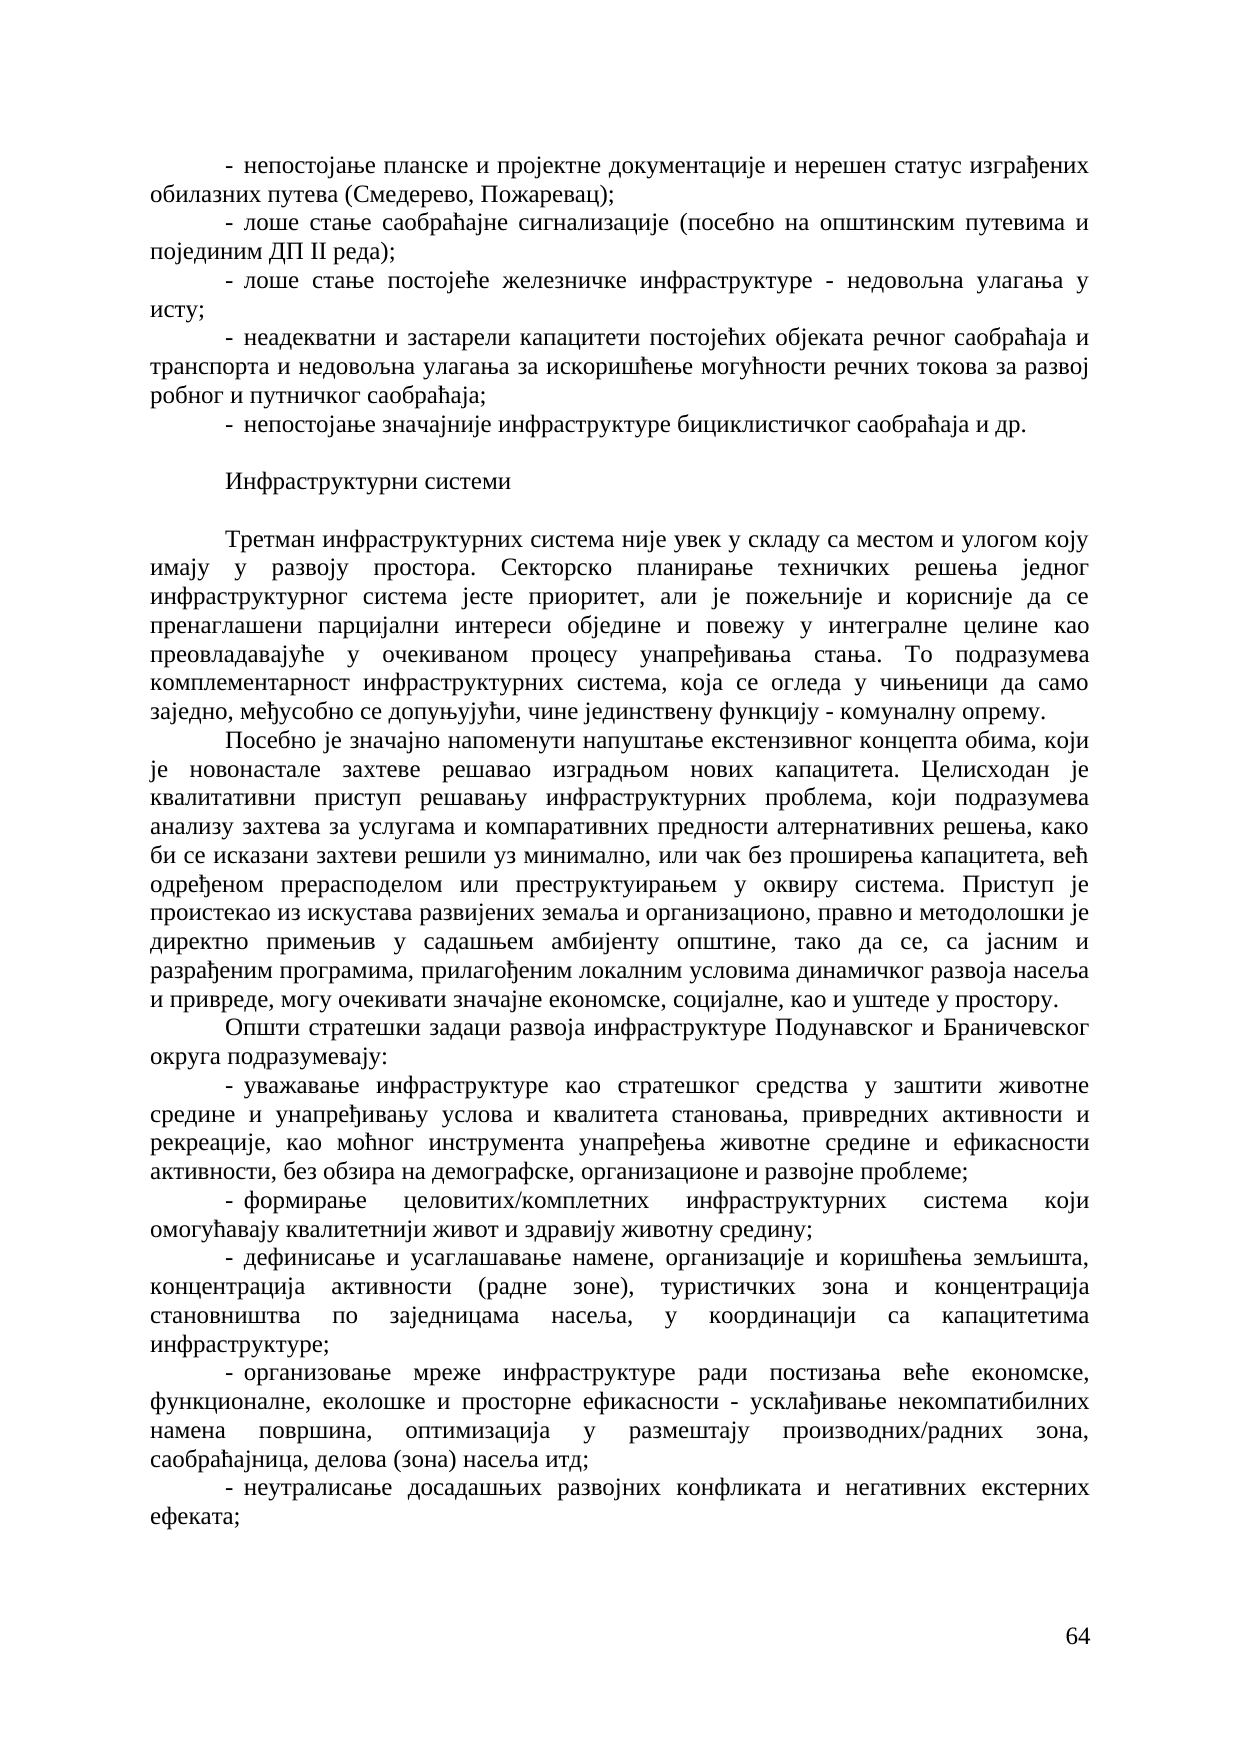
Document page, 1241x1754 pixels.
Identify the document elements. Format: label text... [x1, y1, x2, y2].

list неадекватни и застарели капацитети постојећих објеката речног саобраћаја и транспорта и недовољна улагања за искоришћење могућности речних токова за развој робног и путничког саобраћаја; [150, 322, 1090, 409]
text Општи стратешки задаци развоја инфраструктуре Подунавског и Браничевског округа подразумевају: [150, 1012, 1090, 1070]
list уважавање инфраструктуре као стратешког средства у заштити животне средине и унапређивању услова и квалитета становања, привредних активности и рекреације, као моћног инструмента унапређења животне средине и ефикасности активности, без обзира на демографске, организационе и развојне проблеме; [150, 1070, 1090, 1185]
list непостојање планске и пројектне документације и нерешен статус изграђених обилазних путева (Смедерево, Пожаревац); [150, 150, 1090, 207]
list лоше стање постојеће железничке инфраструктуре - недовољна улагања у исту; [150, 265, 1090, 322]
list формирање целовитих/комплетних инфраструктурних система који омогућавају квалитетнији живот и здравију животну средину; [150, 1185, 1090, 1242]
text Третман инфраструктурних система није увек у складу са местом и улогом коју имају у развоју простора. Секторско планирање техничких решења једног инфраструктурног система јесте приоритет, али је пожељније и корисније да се пренаглашени парцијални интереси обједине и повежу у интегралне целине као преовладавајуће у очекиваном процесу унапређивања стања. То подразумева комплементарност инфраструктурних система, која се огледа у чињеници да само заједно, међусобно се допуњујући, чине јединствену функцију - комуналну опрему. [150, 524, 1090, 725]
list лоше стање саобраћајне сигнализације (посебно на општинским путевима и појединим ДП II реда); [150, 207, 1090, 265]
text Инфраструктурни системи [225, 466, 1090, 495]
text Посебно је значајно напоменути напуштање екстензивног концепта обима, који је новонастале захтеве решавао изградњом нових капацитета. Целисходан је квалитативни приступ решавању инфраструктурних проблема, који подразумева анализу захтева за услугама и компаративних предности алтернативних решења, како би се исказани захтеви решили уз минимално, или чак без проширења капацитета, већ одређеном прерасподелом или преструктуирањем у оквиру система. Приступ је проистекао из искустава развијених земаља и организационо, правно и методолошки је директно примењив у садашњем амбијенту општине, тако да се, са јасним и разрађеним програмима, прилагођеним локалним условима динамичког развоја насеља и привреде, могу очекивати значајне економске, социјалне, као и уштеде у простору. [150, 725, 1090, 1012]
list дефинисање и усаглашавање намене, организације и коришћења земљишта, концентрација активности (радне зоне), туристичких зона и концентрација становништва по заједницама насеља, у координацији са капацитетима инфраструктуре; [150, 1242, 1090, 1357]
list организовање мреже инфраструктуре ради постизања веће економске, функционалне, еколошке и просторне ефикасности - усклађивање некомпатибилних намена површина, оптимизација у размештају производних/радних зона, саобраћајница, делова (зона) насеља итд; [150, 1357, 1090, 1472]
list непостојање значајније инфраструктуре бициклистичког саобраћаја и др. [150, 409, 1090, 437]
list неутралисање досадашњих развојних конфликата и негативних екстерних ефеката; [150, 1472, 1090, 1530]
